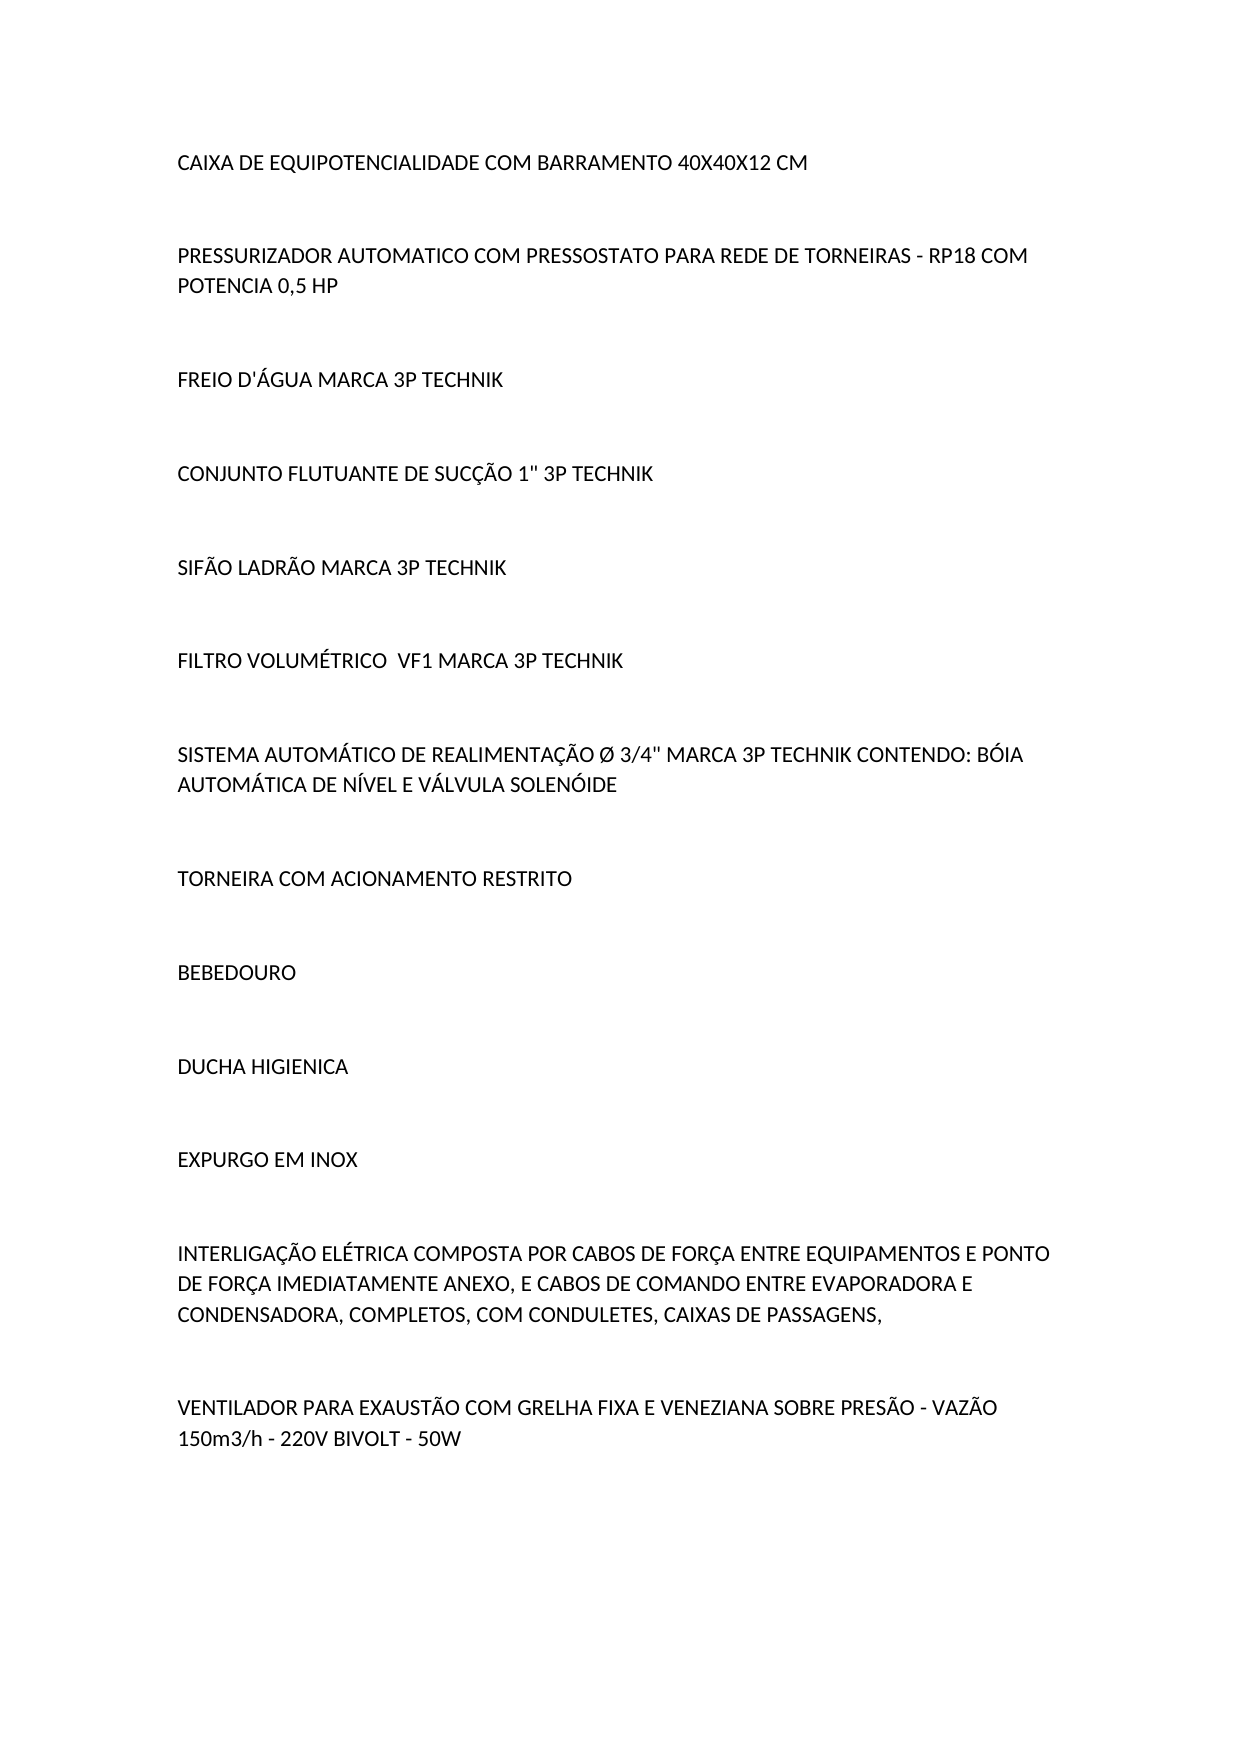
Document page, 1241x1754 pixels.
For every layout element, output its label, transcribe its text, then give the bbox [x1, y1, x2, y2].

text DUCHA HIGIENICA [177, 1052, 1063, 1080]
text TORNEIRA COM ACIONAMENTO RESTRITO [177, 864, 1063, 892]
text SIFÃO LADRÃO MARCA 3P TECHNIK [177, 553, 1063, 581]
text EXPURGO EM INOX [177, 1146, 1063, 1173]
text BEBEDOURO [177, 958, 1063, 986]
text INTERLIGAÇÃO ELÉTRICA COMPOSTA POR CABOS DE FORÇA ENTRE EQUIPAMENTOS E PONTO DE FORÇA IMEDIATAMENTE ANEXO, E CABOS DE COMANDO ENTRE EVAPORADORA E CONDENSADORA, COMPLETOS, COM CONDULETES, CAIXAS DE PASSAGENS, [177, 1239, 1063, 1328]
text CONJUNTO FLUTUANTE DE SUCÇÃO 1" 3P TECHNIK [177, 459, 1063, 487]
text SISTEMA AUTOMÁTICO DE REALIMENTAÇÃO Ø 3/4" MARCA 3P TECHNIK CONTENDO: BÓIA AUTOMÁTICA DE NÍVEL E VÁLVULA SOLENÓIDE [177, 740, 1063, 798]
text CAIXA DE EQUIPOTENCIALIDADE COM BARRAMENTO 40X40X12 CM [177, 148, 1063, 176]
text VENTILADOR PARA EXAUSTÃO COM GRELHA FIXA E VENEZIANA SOBRE PRESÃO - VAZÃO 150m3/h - 220V BIVOLT - 50W [177, 1393, 1063, 1452]
text PRESSURIZADOR AUTOMATICO COM PRESSOSTATO PARA REDE DE TORNEIRAS - RP18 COM POTENCIA 0,5 HP [177, 241, 1063, 299]
text FREIO D'ÁGUA MARCA 3P TECHNIK [177, 365, 1063, 393]
text FILTRO VOLUMÉTRICO VF1 MARCA 3P TECHNIK [177, 647, 1063, 674]
